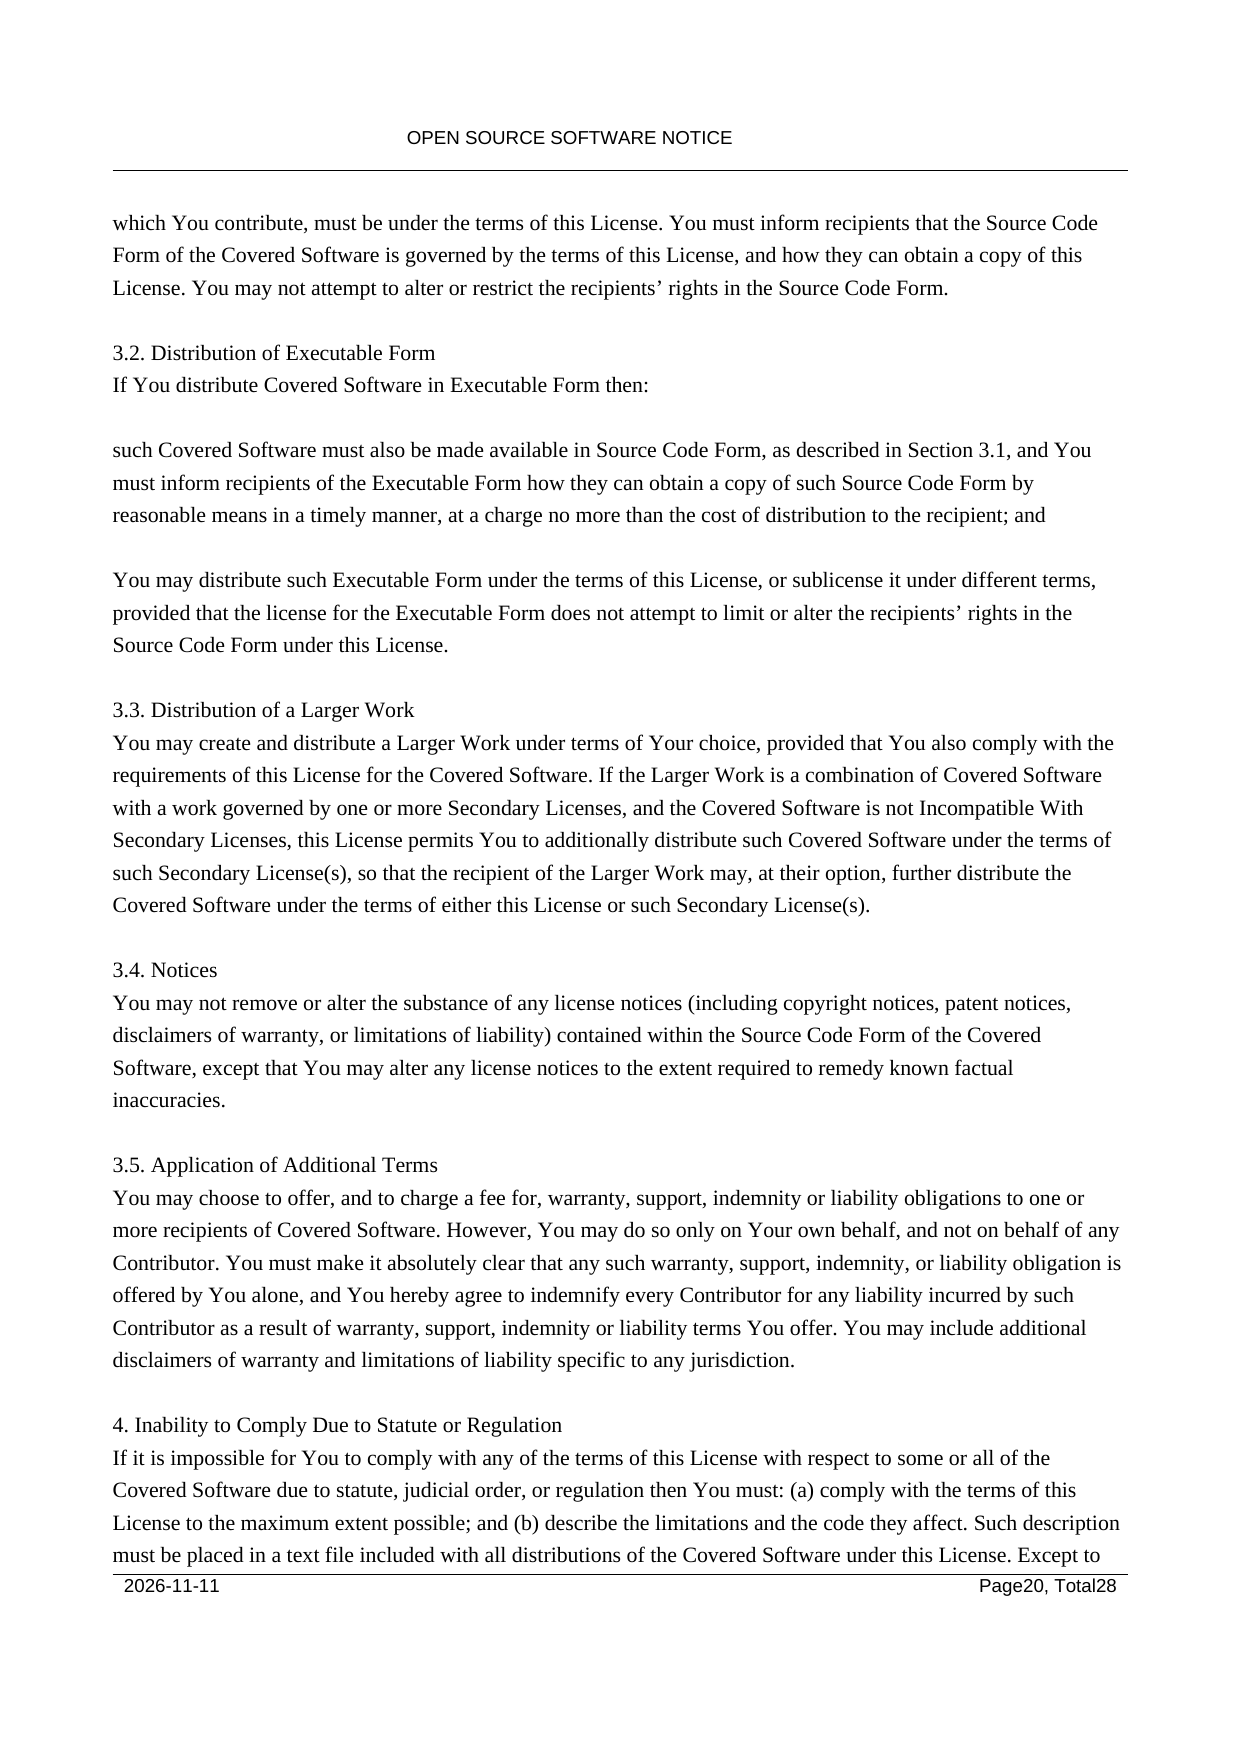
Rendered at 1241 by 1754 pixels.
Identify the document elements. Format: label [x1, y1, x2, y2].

text [112, 206, 1128, 1571]
